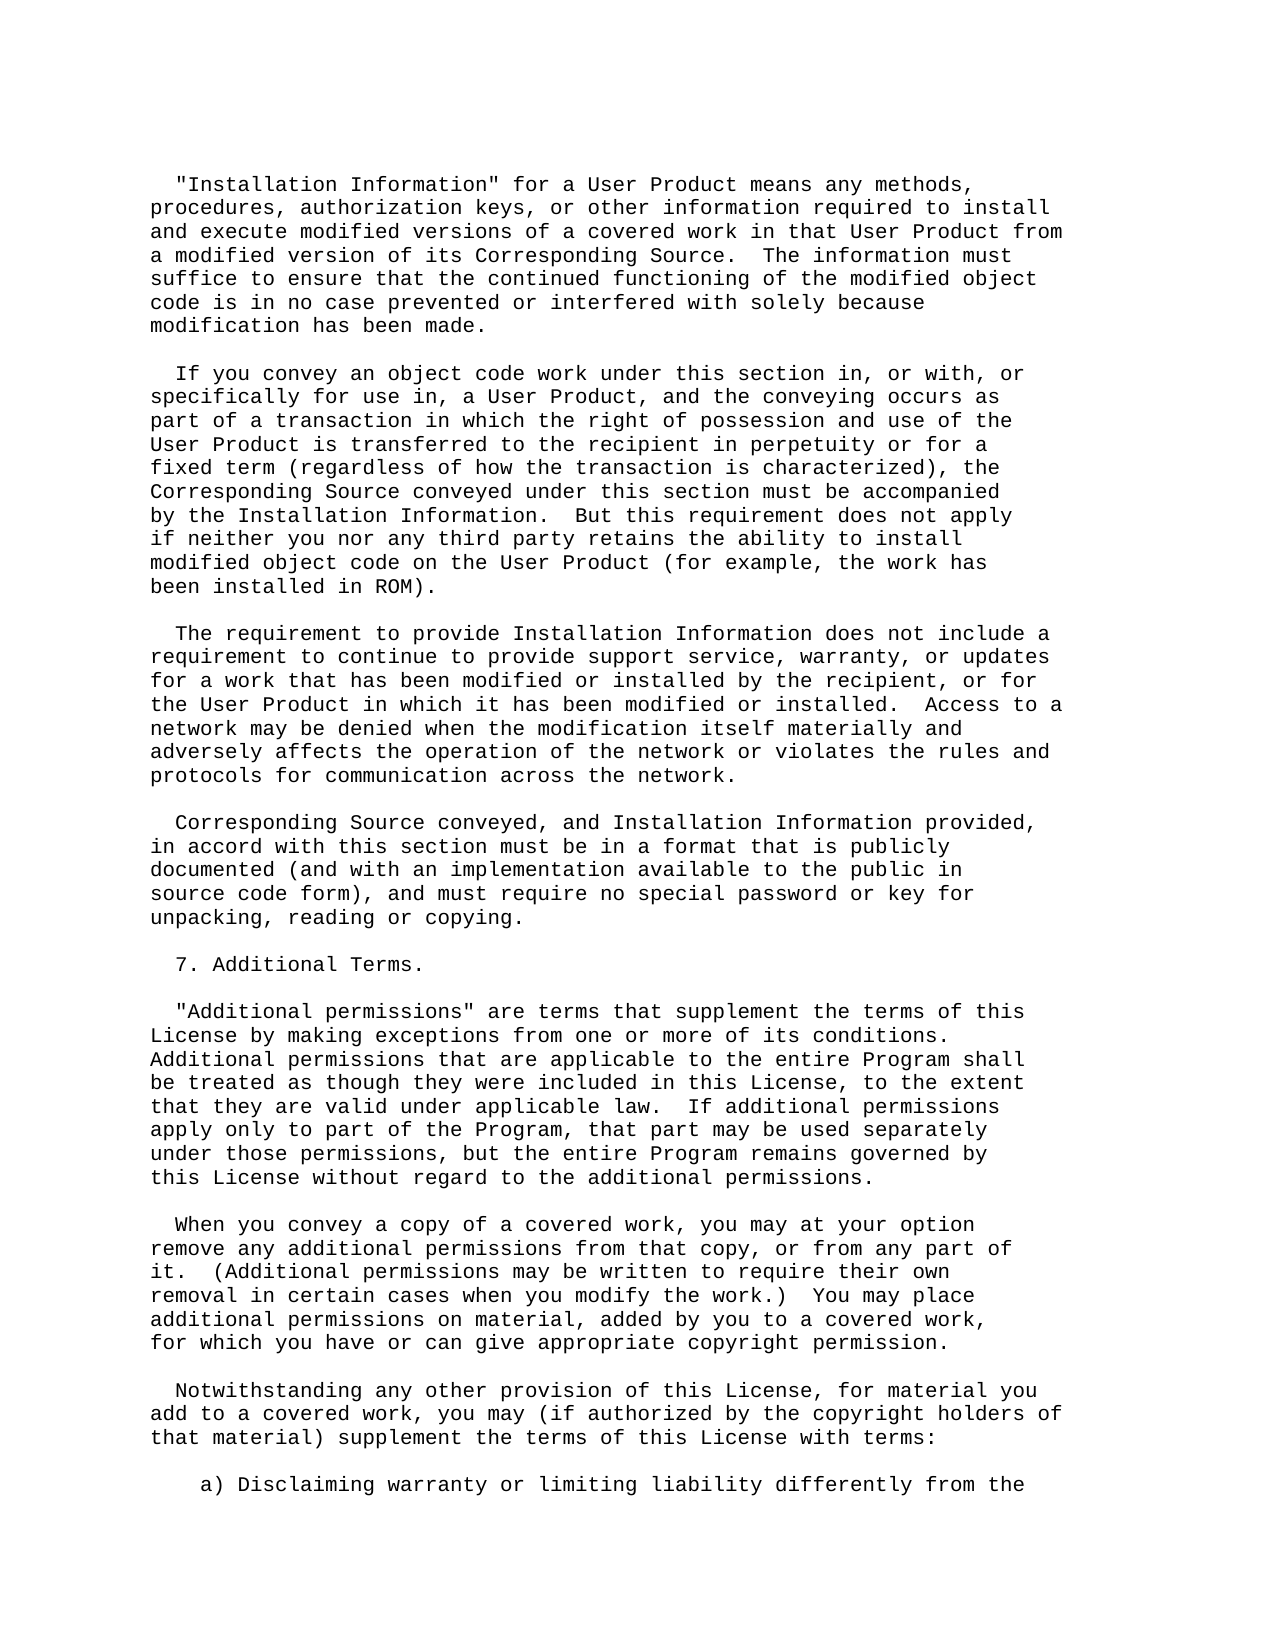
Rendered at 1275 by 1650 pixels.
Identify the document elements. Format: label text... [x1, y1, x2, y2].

text network may be denied when the modification itself materially and [150, 717, 1125, 741]
text modified object code on the User Product (for example, the work has [150, 552, 1125, 576]
text this License without regard to the additional permissions. [150, 1167, 1125, 1190]
text for a work that has been modified or installed by the recipient, or for [150, 670, 1125, 694]
text part of a transaction in which the right of possession and use of the [150, 410, 1125, 434]
text Corresponding Source conveyed under this section must be accompanied [150, 481, 1125, 505]
text procedures, authorization keys, or other information required to install [150, 197, 1125, 221]
text requirement to continue to provide support service, warranty, or updates [150, 647, 1125, 670]
text and execute modified versions of a covered work in that User Product from [150, 221, 1125, 244]
text that material) supplement the terms of this License with terms: [150, 1427, 1125, 1451]
text if neither you nor any third party retains the ability to install [150, 528, 1125, 552]
text by the Installation Information. But this requirement does not apply [150, 505, 1125, 528]
text be treated as though they were included in this License, to the extent [150, 1072, 1125, 1096]
text source code form), and must require no special password or key for [150, 883, 1125, 907]
text Corresponding Source conveyed, and Installation Information provided, [150, 812, 1125, 836]
text code is in no case prevented or interfered with solely because [150, 292, 1125, 316]
text remove any additional permissions from that copy, or from any part of [150, 1238, 1125, 1261]
text a) Disclaiming warranty or limiting liability differently from the [150, 1474, 1125, 1498]
text specifically for use in, a User Product, and the conveying occurs as [150, 386, 1125, 410]
text the User Product in which it has been modified or installed. Access to a [150, 694, 1125, 717]
text under those permissions, but the entire Program remains governed by [150, 1143, 1125, 1167]
text If you convey an object code work under this section in, or with, or [150, 363, 1125, 386]
text documented (and with an implementation available to the public in [150, 859, 1125, 883]
text suffice to ensure that the continued functioning of the modified object [150, 268, 1125, 292]
text protocols for communication across the network. [150, 765, 1125, 788]
text that they are valid under applicable law. If additional permissions [150, 1096, 1125, 1119]
text Additional permissions that are applicable to the entire Program shall [150, 1048, 1125, 1072]
text The requirement to provide Installation Information does not include a [150, 623, 1125, 647]
text License by making exceptions from one or more of its conditions. [150, 1025, 1125, 1048]
text been installed in ROM). [150, 576, 1125, 599]
text for which you have or can give appropriate copyright permission. [150, 1332, 1125, 1356]
text additional permissions on material, added by you to a covered work, [150, 1309, 1125, 1332]
text fixed term (regardless of how the transaction is characterized), the [150, 457, 1125, 481]
text "Additional permissions" are terms that supplement the terms of this [150, 1001, 1125, 1025]
text it. (Additional permissions may be written to require their own [150, 1261, 1125, 1285]
text removal in certain cases when you modify the work.) You may place [150, 1285, 1125, 1309]
text adversely affects the operation of the network or violates the rules and [150, 741, 1125, 765]
text in accord with this section must be in a format that is publicly [150, 836, 1125, 859]
text add to a covered work, you may (if authorized by the copyright holders of [150, 1403, 1125, 1427]
text Notwithstanding any other provision of this License, for material you [150, 1379, 1125, 1403]
text User Product is transferred to the recipient in perpetuity or for a [150, 434, 1125, 457]
text a modified version of its Corresponding Source. The information must [150, 244, 1125, 268]
text "Installation Information" for a User Product means any methods, [150, 174, 1125, 197]
text apply only to part of the Program, that part may be used separately [150, 1119, 1125, 1143]
text 7. Additional Terms. [150, 954, 1125, 978]
text unpacking, reading or copying. [150, 907, 1125, 930]
text When you convey a copy of a covered work, you may at your option [150, 1214, 1125, 1238]
text modification has been made. [150, 316, 1125, 339]
